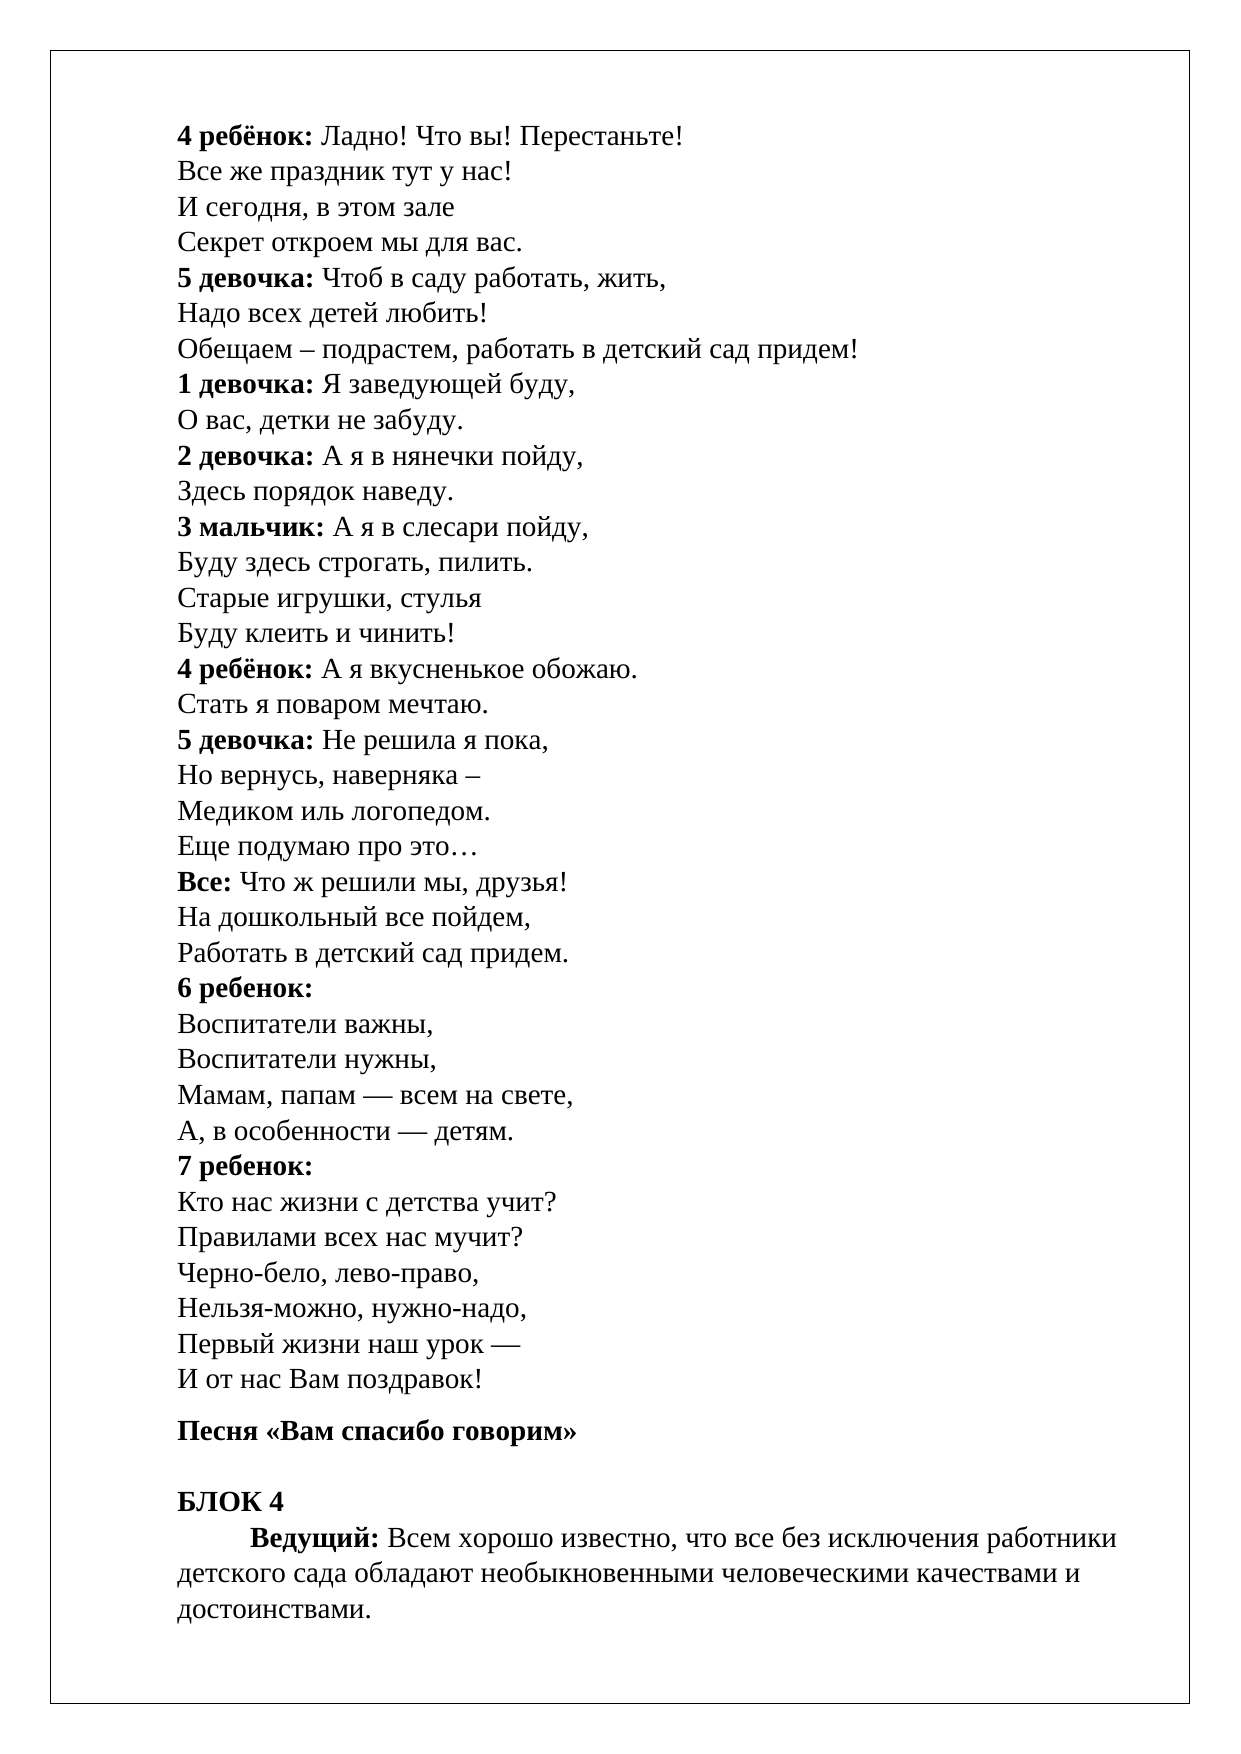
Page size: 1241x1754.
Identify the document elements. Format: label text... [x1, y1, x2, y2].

text Ведущий: Всем хорошо известно, что все без исключения работники детского сада обладают необыкновенными человеческими качествами и достоинствами. [177, 1520, 1152, 1624]
text БЛОК 4 [177, 1484, 1152, 1518]
text Воспитатели важны, Воспитатели нужны, Мамам, папам — всем на свете, А, в особенности — детям. [177, 1006, 1152, 1146]
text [177, 118, 1152, 968]
text Песня «Вам спасибо говорим» [177, 1413, 1152, 1447]
text 6 ребенок: [177, 971, 1152, 1004]
text 7 ребенок: Кто нас жизни с детства учит? Правилами всех нас мучит? Черно-бело, лево-право, Нельзя-можно, нужно-надо, Первый жизни наш урок — И от нас Вам поздравок! [177, 1148, 1152, 1395]
